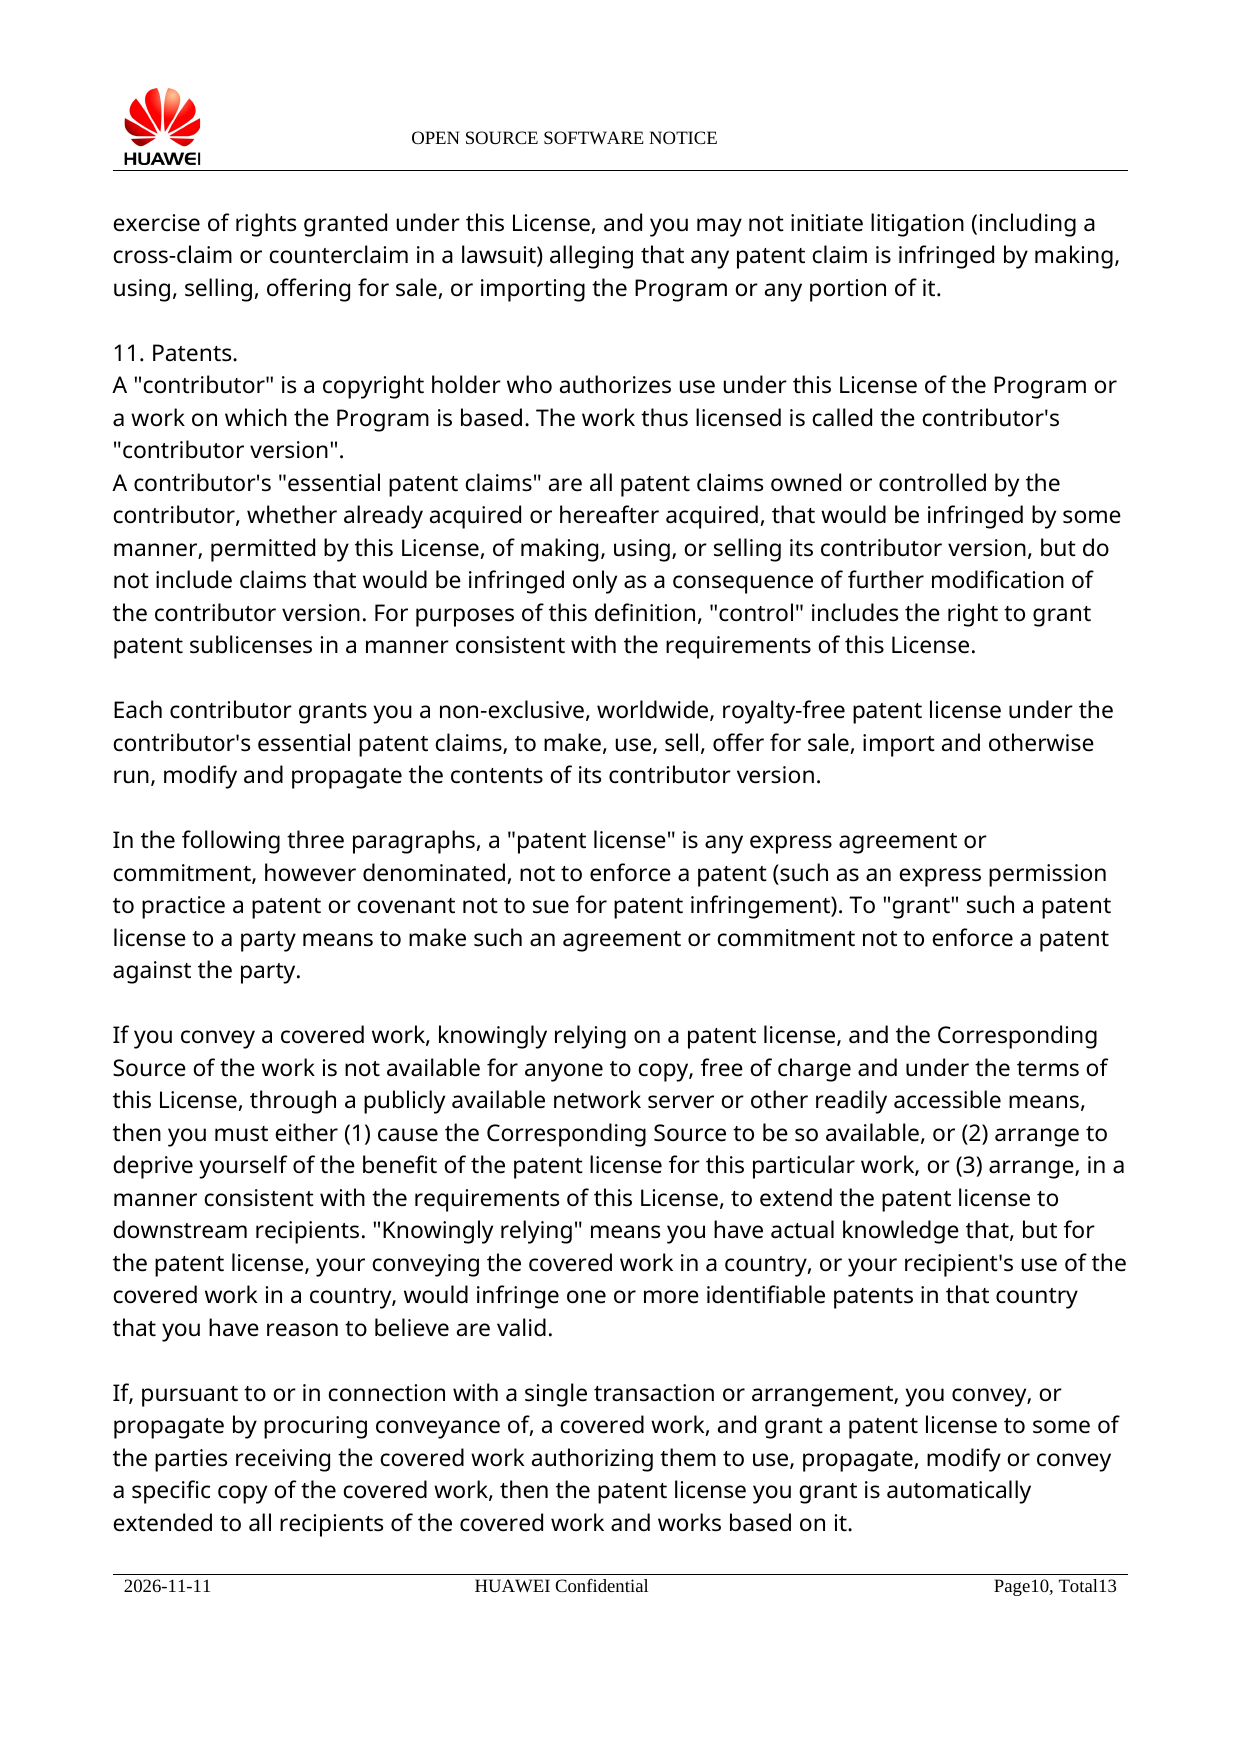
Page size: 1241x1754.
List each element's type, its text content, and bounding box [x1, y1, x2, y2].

text If you convey a covered work, knowingly relying on a patent license, and the Corresponding Source of the work is not available for anyone to copy, free of charge and under the terms of this License, through a publicly available network server or other readily accessible means, then you must either (1) cause the Corresponding Source to be so available, or (2) arrange to deprive yourself of the benefit of the patent license for this particular work, or (3) arrange, in a manner consistent with the requirements of this License, to extend the patent license to downstream recipients. "Knowingly relying" means you have actual knowledge that, but for the patent license, your conveying the covered work in a country, or your recipient's use of the covered work in a country, would infringe one or more identifiable patents in that country that you have reason to believe are valid. [112, 1019, 1128, 1344]
text Each contributor grants you a non-exclusive, worldwide, royalty-free patent license under the contributor's essential patent claims, to make, use, sell, offer for sale, import and otherwise run, modify and propagate the contents of its contributor version. [112, 694, 1128, 791]
text If, pursuant to or in connection with a single transaction or arrangement, you convey, or propagate by procuring conveyance of, a covered work, and grant a patent license to some of the parties receiving the covered work authorizing them to use, propagate, modify or convey a specific copy of the covered work, then the patent license you grant is automatically extended to all recipients of the covered work and works based on it. [112, 1376, 1128, 1539]
text In the following three paragraphs, a "patent license" is any express agreement or commitment, however denominated, not to enforce a patent (such as an express permission to practice a patent or covenant not to sue for patent infringement). To "grant" such a patent license to a party means to make such an agreement or commitment not to enforce a patent against the party. [112, 824, 1128, 986]
text A contributor's "essential patent claims" are all patent claims owned or controlled by the contributor, whether already acquired or hereafter acquired, that would be infringed by some manner, permitted by this License, of making, using, or selling its contributor version, but do not include claims that would be infringed only as a consequence of further modification of the contributor version. For purposes of this definition, "control" includes the right to grant patent sublicenses in a manner consistent with the requirements of this License. [112, 466, 1128, 661]
text 11. Patents. [112, 336, 1128, 369]
text A "contributor" is a copyright holder who authorizes use under this License of the Program or a work on which the Program is based. The work thus licensed is called the contributor's "contributor version". [112, 369, 1128, 466]
picture [124, 88, 201, 165]
